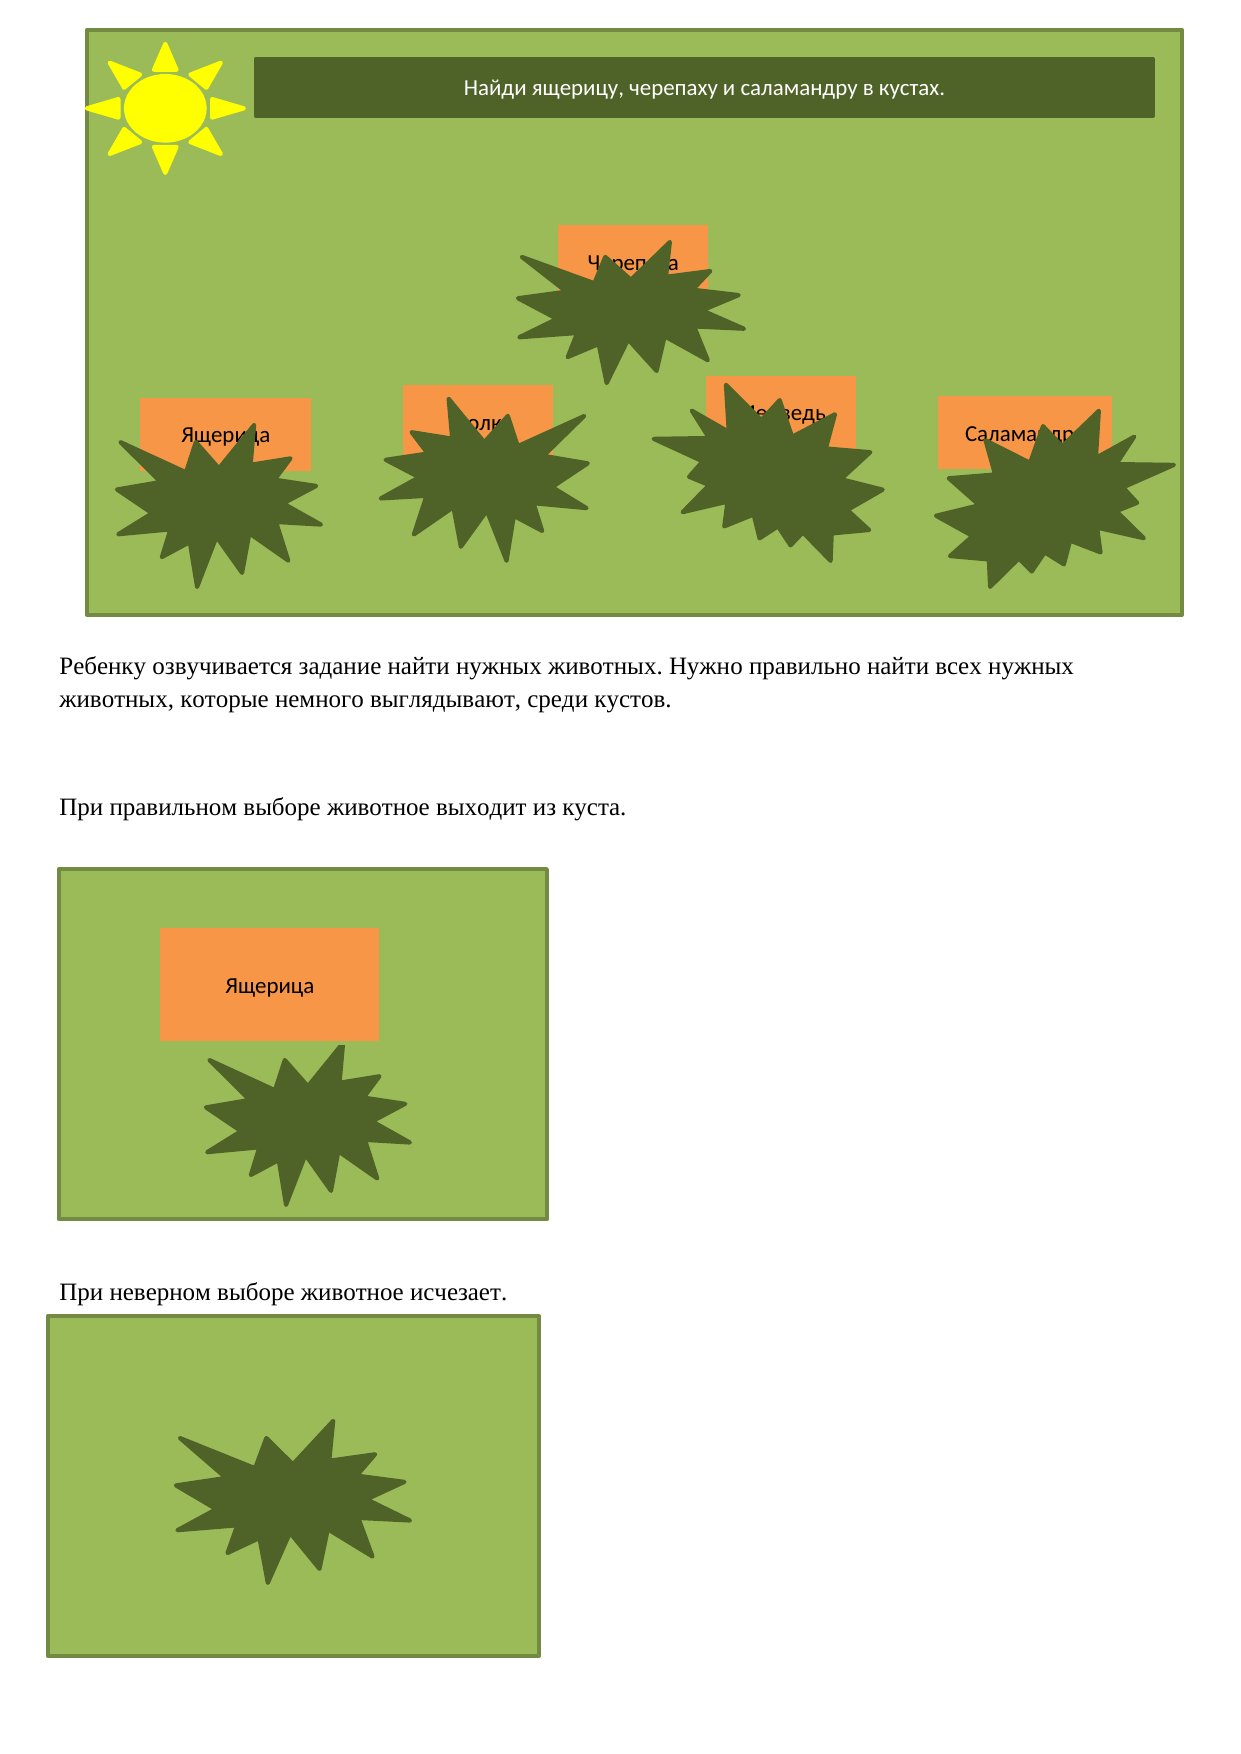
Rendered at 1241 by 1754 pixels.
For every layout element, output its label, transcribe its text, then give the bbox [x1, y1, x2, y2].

text При правильном выборе животное выходит из куста. [59, 792, 1152, 821]
text Ребенку озвучивается задание найти нужных животных. Нужно правильно найти всех нужных животных, которые немного выглядывают, среди кустов. [59, 651, 1152, 713]
text При неверном выборе животное исчезает. [59, 1277, 1152, 1306]
